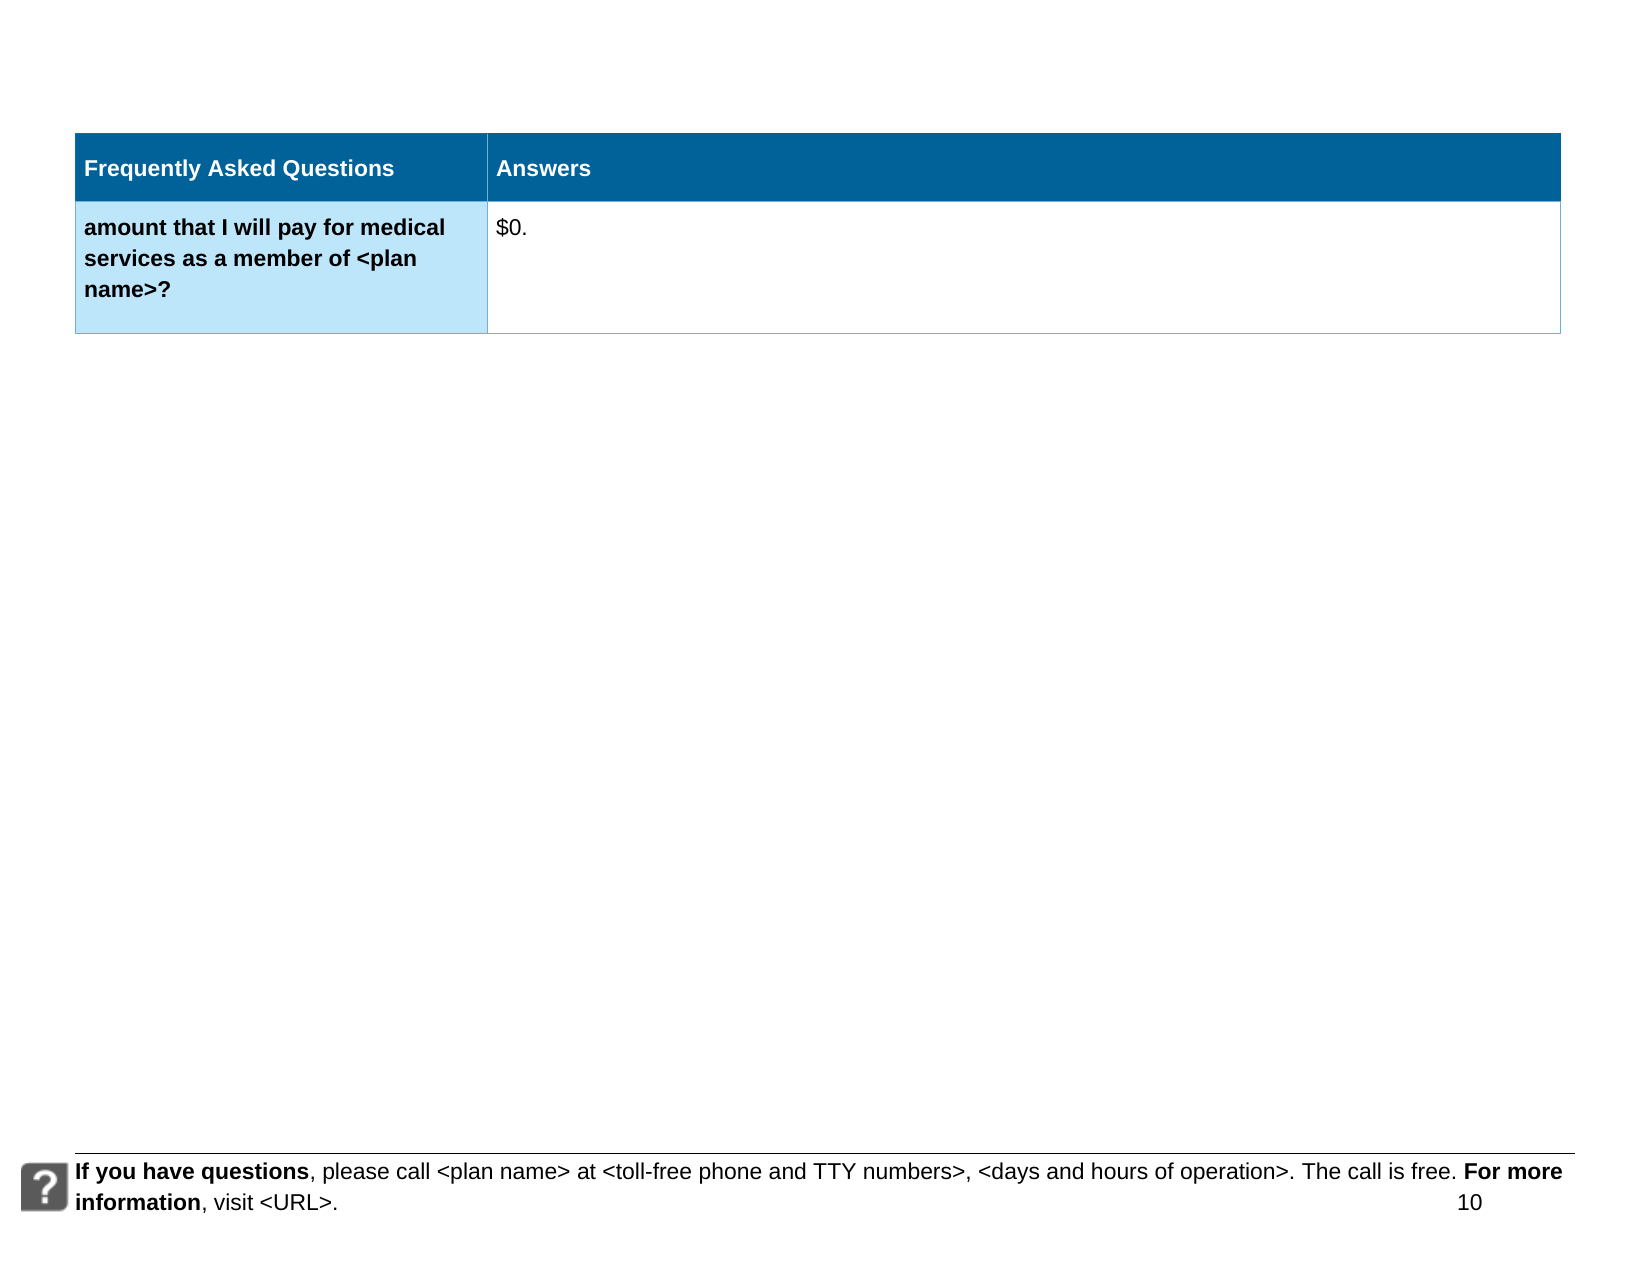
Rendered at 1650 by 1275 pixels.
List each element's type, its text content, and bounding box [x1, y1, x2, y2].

table_cell There is no cost sharing for medical services in <plan name>, so your annual out-of-pocket costs will be $0. [488, 202, 1560, 333]
picture [21, 1162, 70, 1213]
table_header Answers [488, 133, 1561, 201]
table_header Frequently Asked Questions [76, 134, 487, 201]
table_cell What is the maximum out-of-pocket amount that I will pay for medical services as a member of <plan name>? [76, 202, 487, 333]
